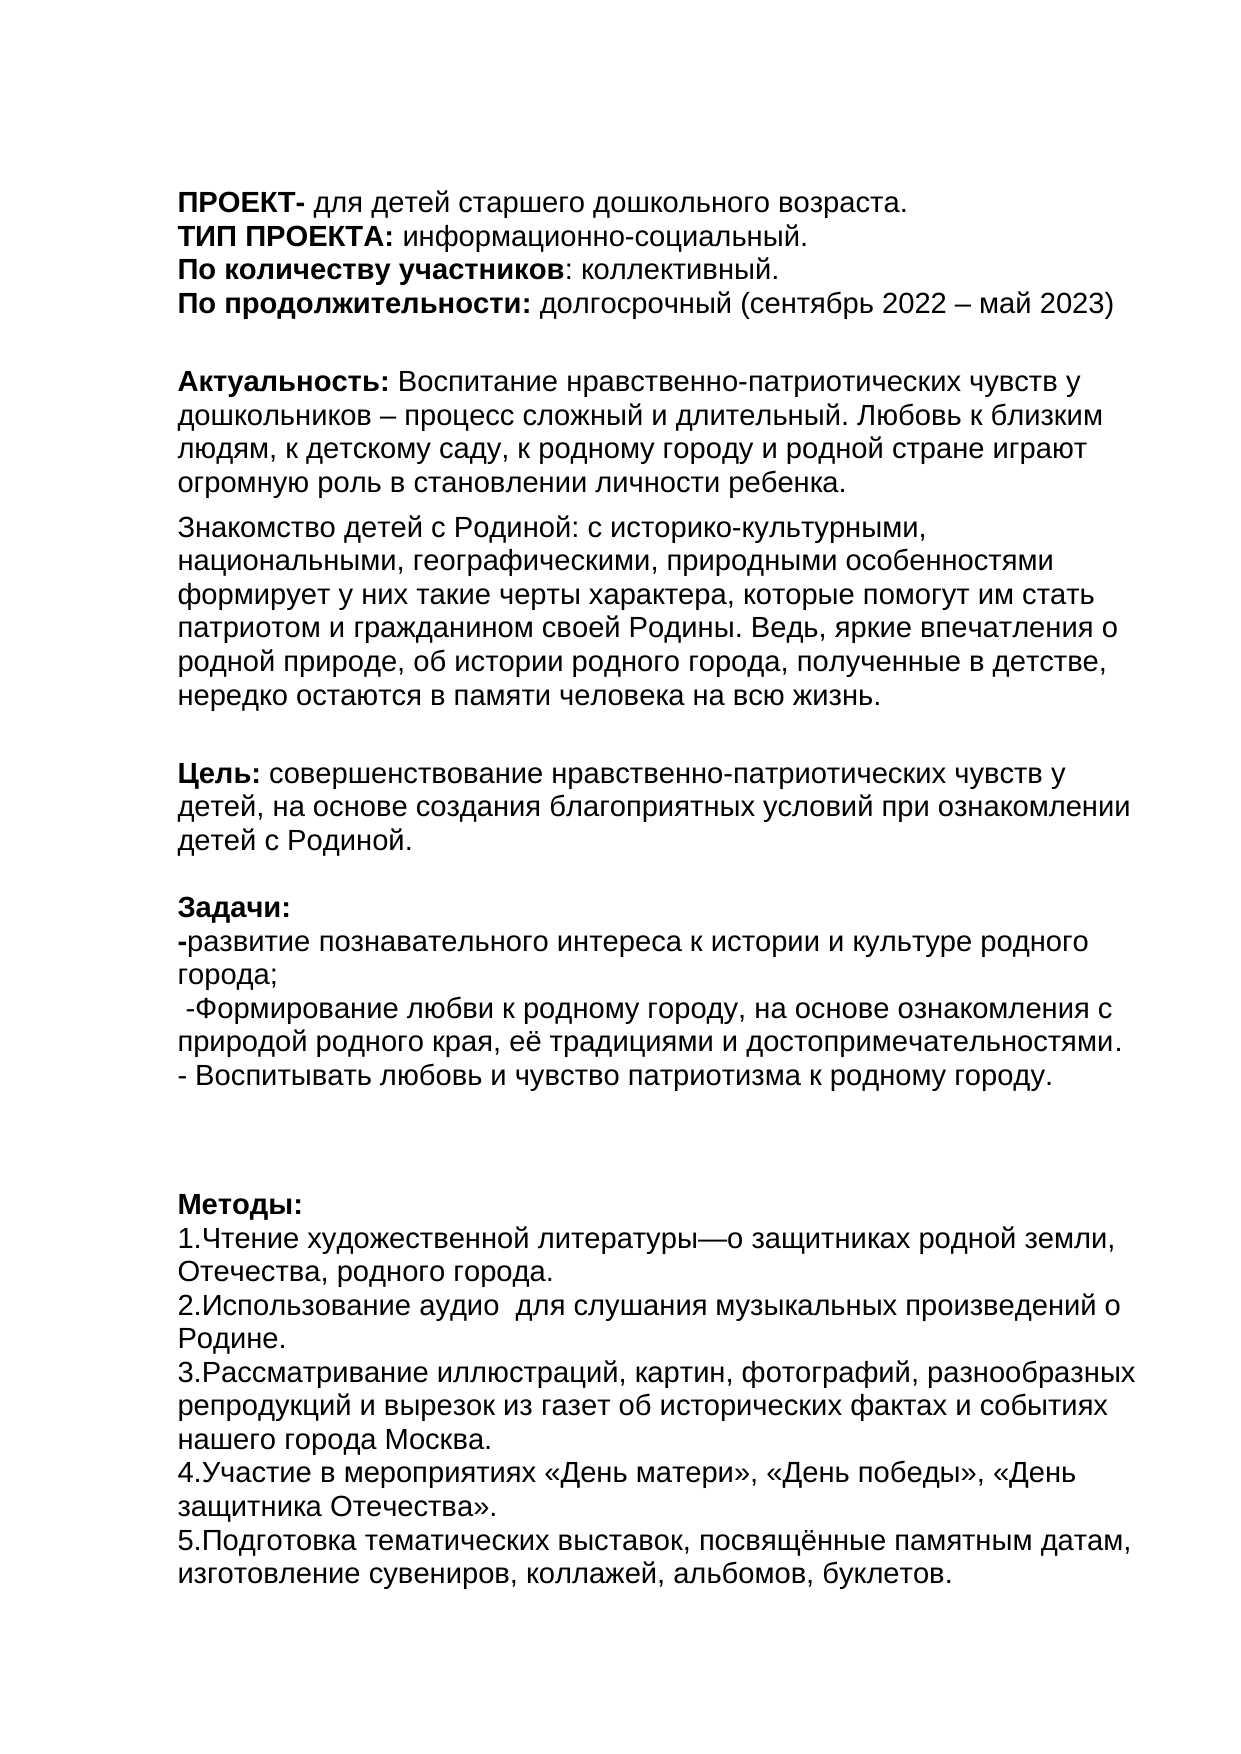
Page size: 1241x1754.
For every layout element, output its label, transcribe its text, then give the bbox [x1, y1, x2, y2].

text По продолжительности: долгосрочный (сентябрь 2022 – май 2023) [177, 286, 1152, 319]
text По количеству участников: коллективный. [177, 252, 1152, 286]
text ПРОЕКТ- для детей старшего дошкольного возраста. [177, 185, 1152, 219]
text Методы: [177, 1187, 1152, 1221]
text Актуальность: Воспитание нравственно-патриотических чувств у дошкольников – процесс сложный и длительный. Любовь к близким людям, к детскому саду, к родному городу и родной стране играют огромную роль в становлении личности ребенка. [177, 364, 1152, 498]
text Цель: совершенствование нравственно-патриотических чувств у детей, на основе создания благоприятных условий при ознакомлении детей с Родиной. [177, 756, 1152, 857]
text Знакомство детей с Родиной: с историко-культурными, национальными, географическими, природными особенностями формирует у них такие черты характера, которые помогут им стать патриотом и гражданином своей Родины. Ведь, яркие впечатления о родной природе, об истории родного города, полученные в детстве, нередко остаются в памяти человека на всю жизнь. [177, 510, 1152, 711]
text -развитие познавательного интереса к истории и культуре родного города; -Формирование любви к родному городу, на основе ознакомления с природой родного края, её традициями и достопримечательностями. - Воспитывать любовь и чувство патриотизма к родному городу. [177, 924, 1152, 1187]
text ТИП ПРОЕКТА: информационно-социальный. [177, 219, 1152, 252]
text Задачи: [177, 890, 1152, 924]
text 1.Чтение художественной литературы—о защитниках родной земли, Отечества, родного города. 2.Использование аудио для слушания музыкальных произведений о Родине. 3.Рассматривание иллюстраций, картин, фотографий, разнообразных репродукций и вырезок из газет об исторических фактах и событиях нашего города Москва. 4.Участие в мероприятиях «День матери», «День победы», «День защитника Отечества». 5.Подготовка тематических выставок, посвящённые памятным датам, изготовление сувениров, коллажей, альбомов, буклетов. [177, 1221, 1152, 1618]
